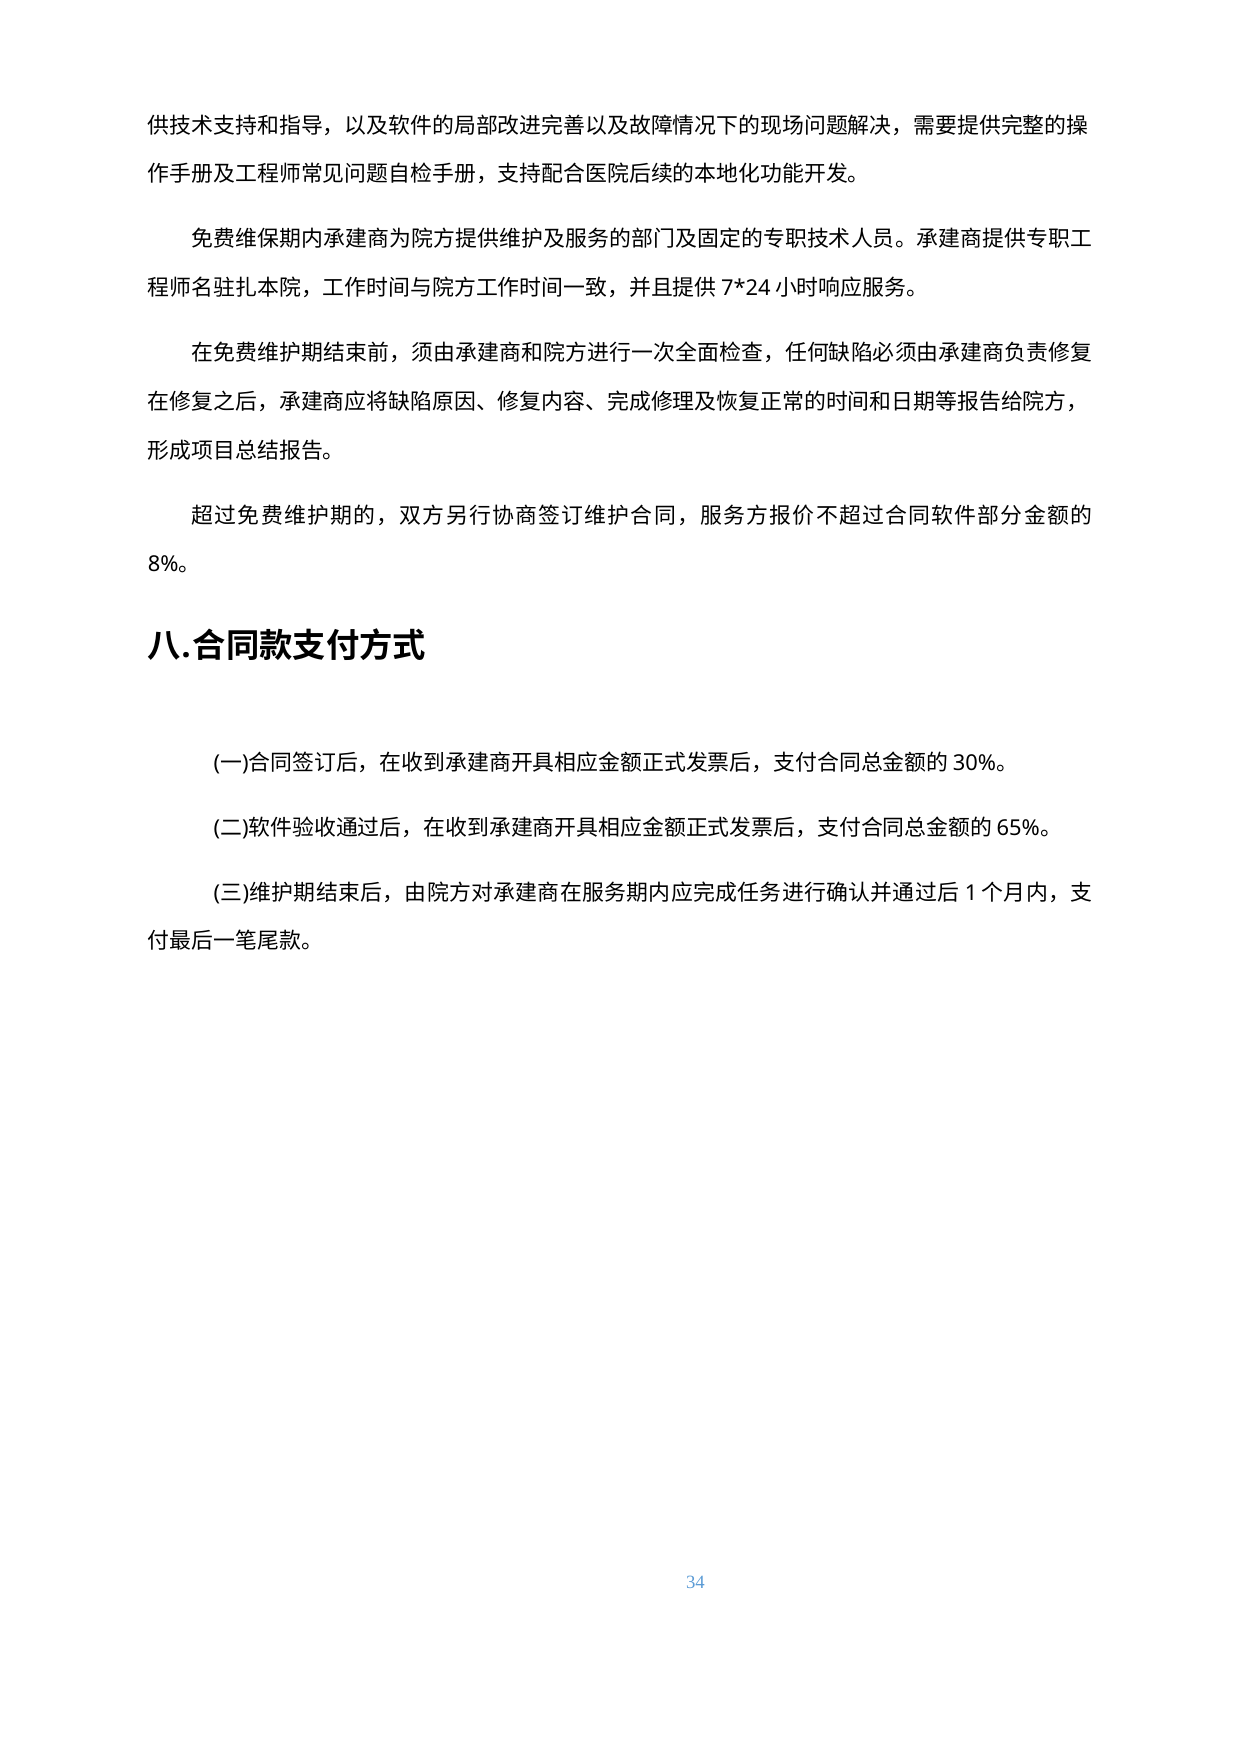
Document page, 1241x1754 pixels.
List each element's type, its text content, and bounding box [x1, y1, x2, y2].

subtitle 合同款支付方式 [148, 611, 1092, 676]
text 免费维保期内承建商为院方提供维护及服务的部门及固定的专职技术人员。承建商提供专职工程师名驻扎本院，工作时间与院方工作时间一致，并且提供7*24小时响应服务。 [148, 221, 1092, 302]
text (三)维护期结束后，由院方对承建商在服务期内应完成任务进行确认并通过后1个月内，支付最后一笔尾款。 [148, 874, 1092, 956]
text 在免费维护期结束前，须由承建商和院方进行一次全面检查，任何缺陷必须由承建商负责修复，在修复之后，承建商应将缺陷原因、修复内容、完成修理及恢复正常的时间和日期等报告给院方，形成项目总结报告。 [148, 335, 1092, 465]
text (一)合同签订后，在收到承建商开具相应金额正式发票后，支付合同总金额的30%。 [148, 744, 1092, 777]
text 超过免费维护期的，双方另行协商签订维护合同，服务方报价不超过合同软件部分金额的8%。 [148, 497, 1092, 578]
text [148, 107, 1092, 188]
text (二)软件验收通过后，在收到承建商开具相应金额正式发票后，支付合同总金额的65%。 [148, 809, 1092, 842]
